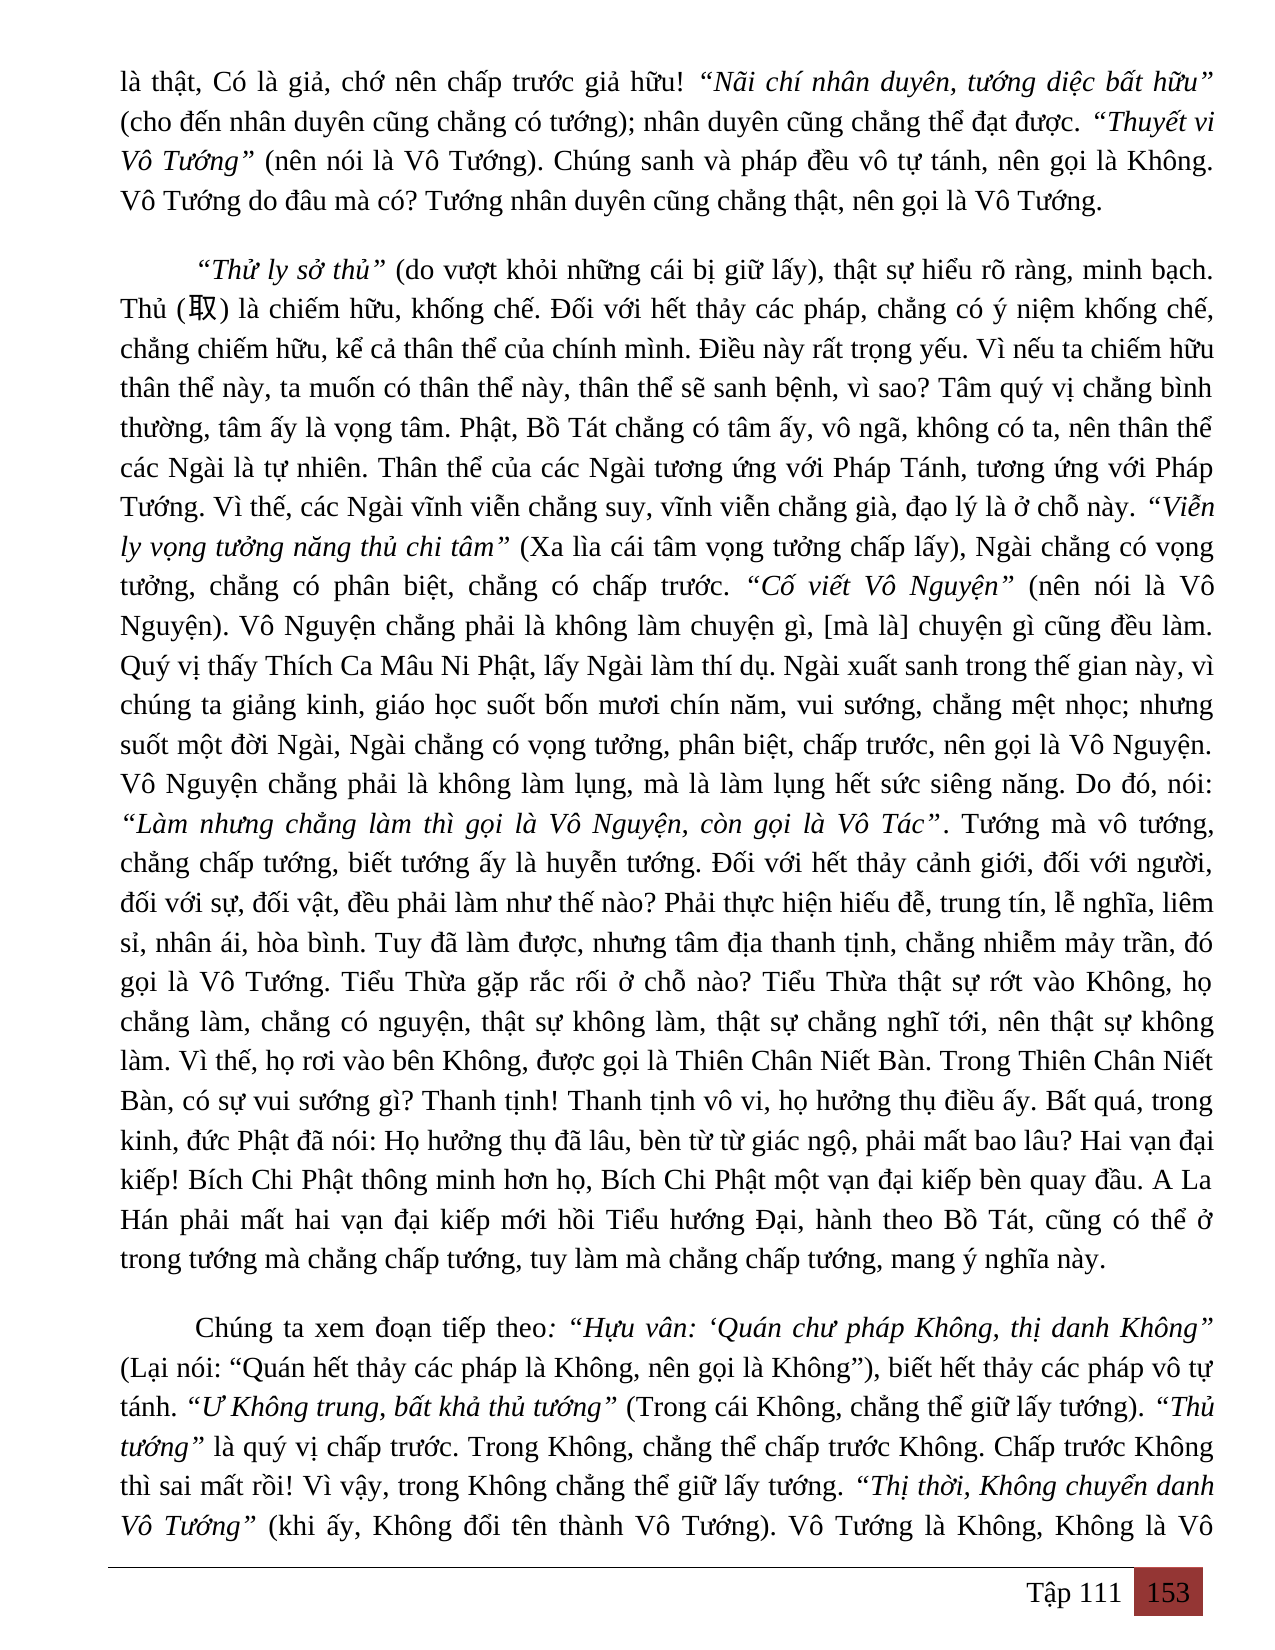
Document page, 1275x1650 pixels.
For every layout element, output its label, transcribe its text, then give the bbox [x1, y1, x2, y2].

text “Thử ly sở thủ” (do vượt khỏi những cái bị giữ lấy), thật sự hiểu rõ ràng, minh bạch. Thủ (取) là chiếm hữu, khống chế. Đối với hết thảy các pháp, chẳng có ý niệm khống chế, chẳng chiếm hữu, kể cả thân thể của chính mình. Điều này rất trọng yếu. Vì nếu ta chiếm hữu thân thể này, ta muốn có thân thể này, thân thể sẽ sanh bệnh, vì sao? Tâm quý vị chẳng bình thường, tâm ấy là vọng tâm. Phật, Bồ Tát chẳng có tâm ấy, vô ngã, không có ta, nên thân thể các Ngài là tự nhiên. Thân thể của các Ngài tương ứng với Pháp Tánh, tương ứng với Pháp Tướng. Vì thế, các Ngài vĩnh viễn chẳng suy, vĩnh viễn chẳng già, đạo lý là ở chỗ này. “Viễn ly vọng tưởng năng thủ chi tâm” (Xa lìa cái tâm vọng tưởng chấp lấy), Ngài chẳng có vọng tưởng, chẳng có phân biệt, chẳng có chấp trước. “Cố viết Vô Nguyện” (nên nói là Vô Nguyện). Vô Nguyện chẳng phải là không làm chuyện gì, [mà là] chuyện gì cũng đều làm. Quý vị thấy Thích Ca Mâu Ni Phật, lấy Ngài làm thí dụ. Ngài xuất sanh trong thế gian này, vì chúng ta giảng kinh, giáo học suốt bốn mươi chín năm, vui sướng, chẳng mệt nhọc; nhưng suốt một đời Ngài, Ngài chẳng có vọng tưởng, phân biệt, chấp trước, nên gọi là Vô Nguyện. Vô Nguyện chẳng phải là không làm lụng, mà là làm lụng hết sức siêng năng. Do đó, nói: “Làm nhưng chẳng làm thì gọi là Vô Nguyện, còn gọi là Vô Tác”. Tướng mà vô tướng, chẳng chấp tướng, biết tướng ấy là huyễn tướng. Đối với hết thảy cảnh giới, đối với người, đối với sự, đối vật, đều phải làm như thế nào? Phải thực hiện hiếu đễ, trung tín, lễ nghĩa, liêm sỉ, nhân ái, hòa bình. Tuy đã làm được, nhưng tâm địa thanh tịnh, chẳng nhiễm mảy trần, đó gọi là Vô Tướng. Tiểu Thừa gặp rắc rối ở chỗ nào? Tiểu Thừa thật sự rớt vào Không, họ chẳng làm, chẳng có nguyện, thật sự không làm, thật sự chẳng nghĩ tới, nên thật sự không làm. Vì thế, họ rơi vào bên Không, được gọi là Thiên Chân Niết Bàn. Trong Thiên Chân Niết Bàn, có sự vui sướng gì? Thanh tịnh! Thanh tịnh vô vi, họ hưởng thụ điều ấy. Bất quá, trong kinh, đức Phật đã nói: Họ hưởng thụ đã lâu, bèn từ từ giác ngộ, phải mất bao lâu? Hai vạn đại kiếp! Bích Chi Phật thông minh hơn họ, Bích Chi Phật một vạn đại kiếp bèn quay đầu. A La Hán phải mất hai vạn đại kiếp mới hồi Tiểu hướng Đại, hành theo Bồ Tát, cũng có thể ở trong tướng mà chẳng chấp tướng, tuy làm mà chẳng chấp tướng, mang ý nghĩa này. [120, 247, 1215, 1277]
